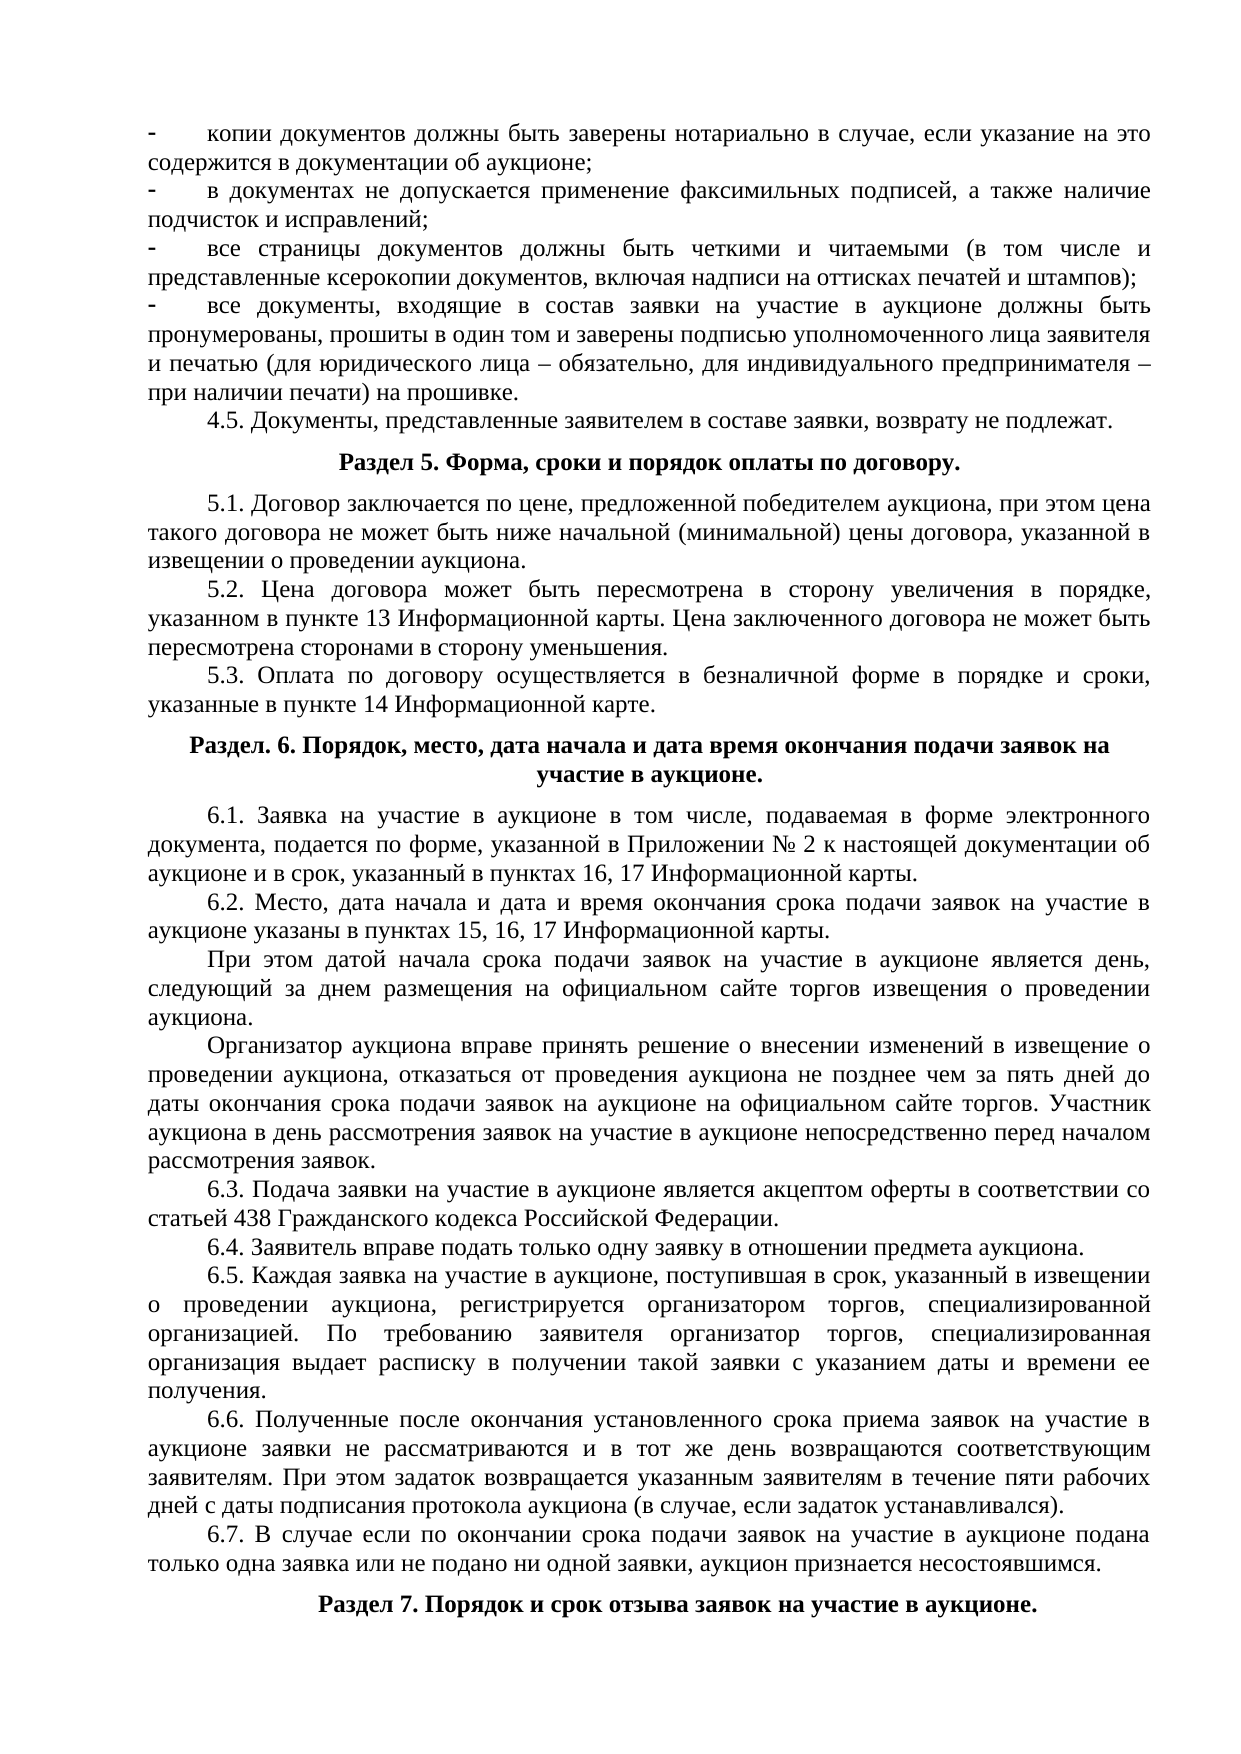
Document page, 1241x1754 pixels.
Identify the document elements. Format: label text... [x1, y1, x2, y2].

title Раздел 5. Форма, сроки и порядок оплаты по договору. [148, 447, 1152, 476]
title копии документов должны быть заверены нотариально в случае, если указание на это содержится в документации об аукционе; [148, 118, 1152, 176]
title 5.1. Договор заключается по цене, предложенной победителем аукциона, при этом цена такого договора не может быть ниже начальной (минимальной) цены договора, указанной в извещении о проведении аукциона. [148, 488, 1152, 574]
title все документы, входящие в состав заявки на участие в аукционе должны быть пронумерованы, прошиты в один том и заверены подписью уполномоченного лица заявителя и печатью (для юридического лица – обязательно, для индивидуального предпринимателя – при наличии печати) на прошивке. [148, 291, 1152, 406]
title 6.7. В случае если по окончании срока подачи заявок на участие в аукционе подана только одна заявка или не подано ни одной заявки, аукцион признается несостоявшимся. [148, 1519, 1152, 1577]
title 6.3. Подача заявки на участие в аукционе является акцептом оферты в соответствии со статьей 438 Гражданского кодекса Российской Федерации. [148, 1174, 1152, 1232]
title 5.3. Оплата по договору осуществляется в безналичной форме в порядке и сроки, указанные в пункте 14 Информационной карте. [148, 661, 1152, 718]
title Раздел. 6. Порядок, место, дата начала и дата время окончания подачи заявок на участие в аукционе. [148, 731, 1152, 788]
title При этом датой начала срока подачи заявок на участие в аукционе является день, следующий за днем размещения на официальном сайте торгов извещения о проведении аукциона. [148, 944, 1152, 1031]
text Раздел 7. Порядок и срок отзыва заявок на участие в аукционе. [148, 1589, 1152, 1618]
title в документах не допускается применение факсимильных подписей, а также наличие подчисток и исправлений; [148, 176, 1152, 233]
title 6.4. Заявитель вправе подать только одну заявку в отношении предмета аукциона. [148, 1232, 1152, 1261]
title 5.2. Цена договора может быть пересмотрена в сторону увеличения в порядке, указанном в пункте 13 Информационной карты. Цена заключенного договора не может быть пересмотрена сторонами в сторону уменьшения. [148, 574, 1152, 661]
title 6.5. Каждая заявка на участие в аукционе, поступившая в срок, указанный в извещении о проведении аукциона, регистрируется организатором торгов, специализированной организацией. По требованию заявителя организатор торгов, специализированная организация выдает расписку в получении такой заявки с указанием даты и времени ее получения. [148, 1261, 1152, 1404]
title Организатор аукциона вправе принять решение о внесении изменений в извещение о проведении аукциона, отказаться от проведения аукциона не позднее чем за пять дней до даты окончания срока подачи заявок на аукционе на официальном сайте торгов. Участник аукциона в день рассмотрения заявок на участие в аукционе непосредственно перед началом рассмотрения заявок. [148, 1031, 1152, 1174]
text 4.5. Документы, представленные заявителем в составе заявки, возврату не подлежат. [148, 406, 1152, 434]
title все страницы документов должны быть четкими и читаемыми (в том числе и представленные ксерокопии документов, включая надписи на оттисках печатей и штампов); [148, 233, 1152, 291]
title 6.2. Место, дата начала и дата и время окончания срока подачи заявок на участие в аукционе указаны в пунктах 15, 16, 17 Информационной карты. [148, 887, 1152, 944]
title 6.6. Полученные после окончания установленного срока приема заявок на участие в аукционе заявки не рассматриваются и в тот же день возвращаются соответствующим заявителям. При этом задаток возвращается указанным заявителям в течение пяти рабочих дней с даты подписания протокола аукциона (в случае, если задаток устанавливался). [148, 1404, 1152, 1519]
title 6.1. Заявка на участие в аукционе в том числе, подаваемая в форме электронного документа, подается по форме, указанной в Приложении № 2 к настоящей документации об аукционе и в срок, указанный в пунктах 16, 17 Информационной карты. [148, 801, 1152, 887]
